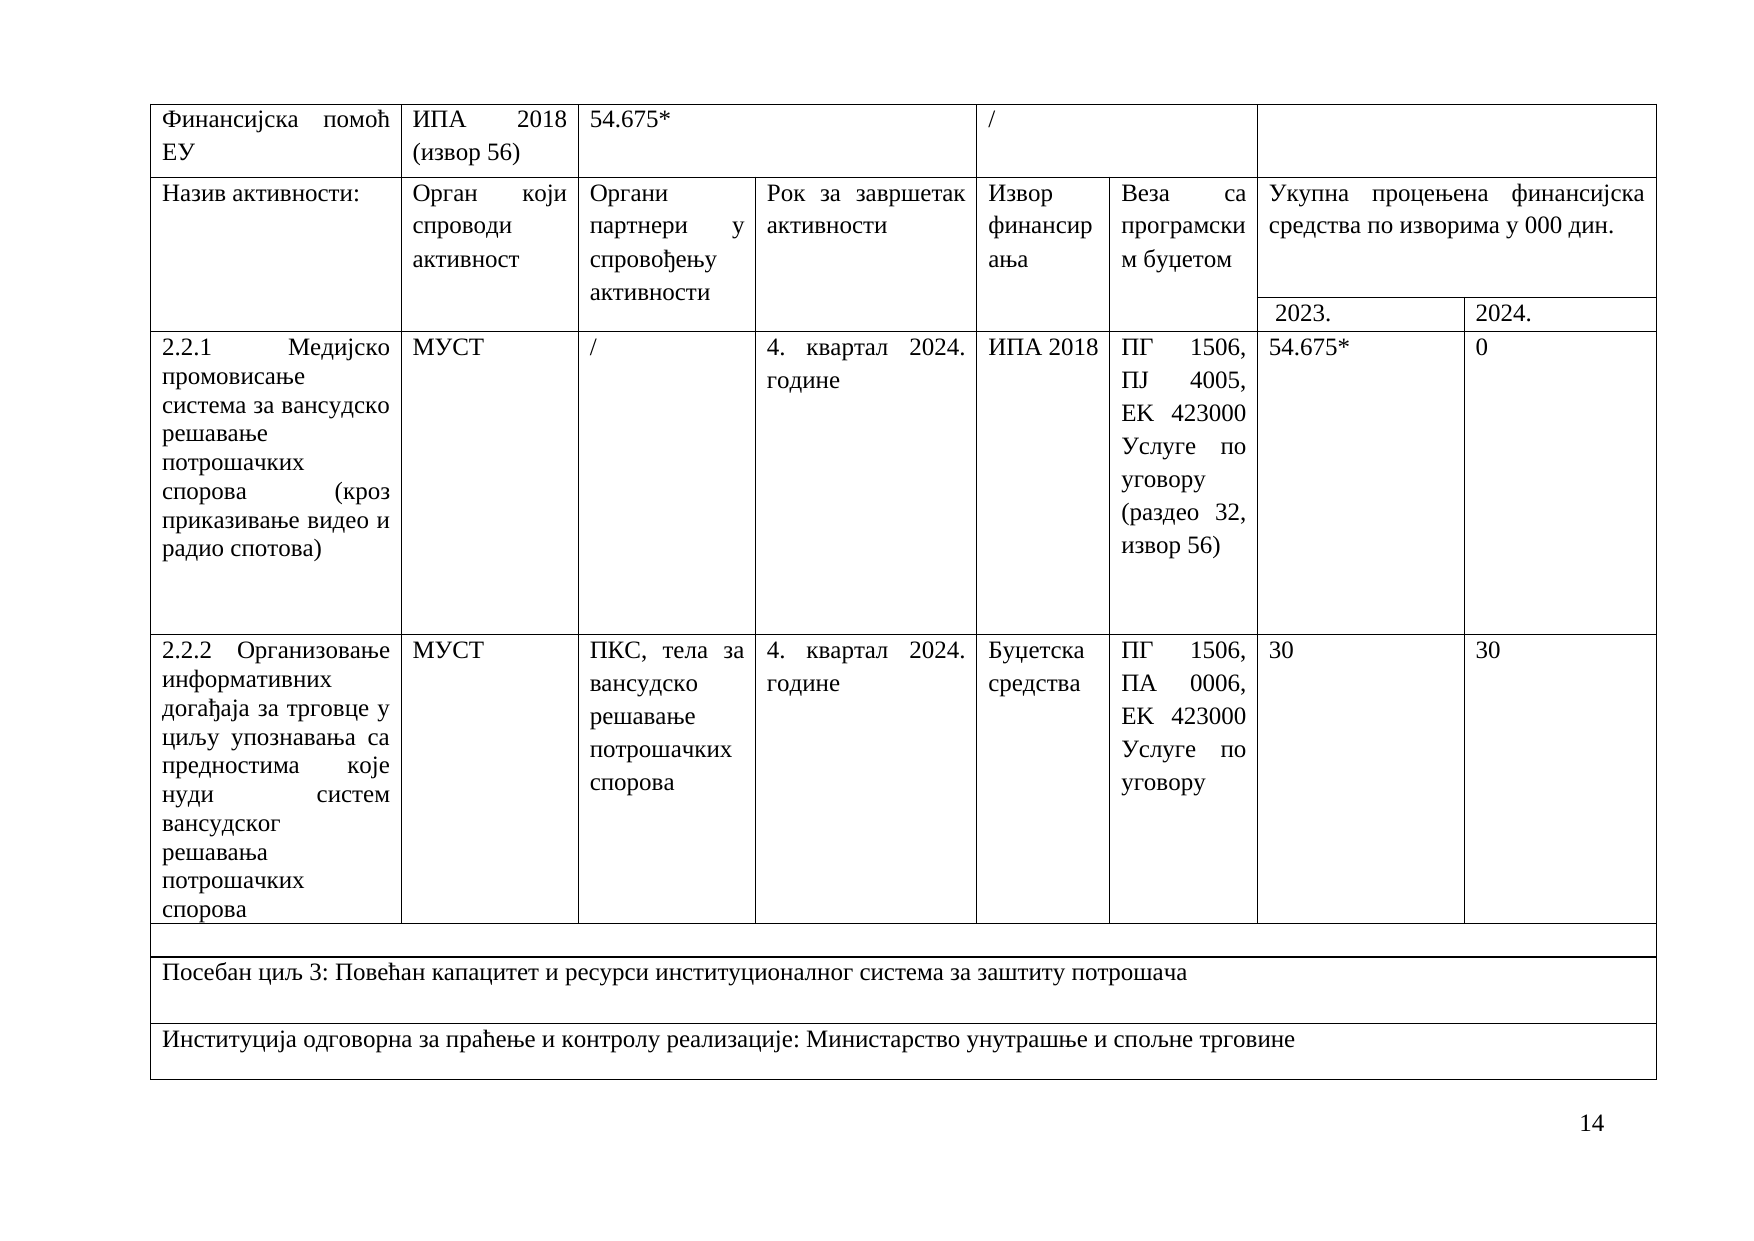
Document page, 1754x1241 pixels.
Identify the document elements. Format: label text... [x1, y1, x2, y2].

table_cell 2023. [1258, 298, 1464, 331]
table_cell 54.675* [1258, 332, 1464, 634]
table_cell 0 [1465, 332, 1656, 634]
table_cell 4. квартал 2024. године [756, 332, 976, 634]
table_cell 4. квартал 2024. године [756, 635, 976, 923]
table_cell МУСТ [402, 635, 578, 923]
table_cell Рок за завршетак активности [756, 178, 976, 331]
table_cell Назив активности: [151, 178, 401, 331]
table_cell / [579, 332, 755, 634]
table_cell 30 [1258, 635, 1464, 923]
table_cell [151, 924, 1656, 956]
table_cell Финансијска помоћ ЕУ [151, 105, 401, 177]
table_cell Извор финансирања [977, 178, 1109, 331]
table_cell Институција одговорна за праћење и контролу реализације: Министарство унутрашње и спољне трговине [151, 1024, 1656, 1079]
table_cell ПГ 1506, ПА 0006, EK 423000 Услуге по уговору [1110, 635, 1257, 923]
table_cell Веза са програмским буџетом [1110, 178, 1257, 331]
table_cell 2.2.1 Медијско промовисање система за вансудско решавање потрошачких спорова (кроз приказивање видео и радио спотова) [151, 332, 401, 634]
table_cell ПГ 1506, ПЈ 4005, EK 423000 Услуге по уговору (раздео 32, извор 56) [1110, 332, 1257, 634]
table_cell МУСТ [402, 332, 578, 634]
table_cell 30 [1465, 635, 1656, 923]
table_cell / [977, 105, 1257, 177]
table_cell Орган који спроводи активност [402, 178, 578, 331]
table_cell Oргани партнери у спровођењу активности [579, 178, 755, 331]
table_cell Укупна процењена финансијска средства по изворима у 000 дин. [1258, 178, 1656, 297]
table_cell Буџетска средства [977, 635, 1109, 923]
table_cell 54.675* [579, 105, 976, 177]
table_cell ИПА 2018 (извор 56) [402, 105, 578, 177]
table_cell ИПА 2018 [977, 332, 1109, 634]
table_cell Посебан циљ 3: Повећан капацитет и ресурси институционалног система за заштиту потрошача [151, 958, 1656, 1023]
table_cell 2024. [1465, 298, 1656, 331]
table_cell ПКС, тела за вансудско решавање потрошачких спорова [579, 635, 755, 923]
